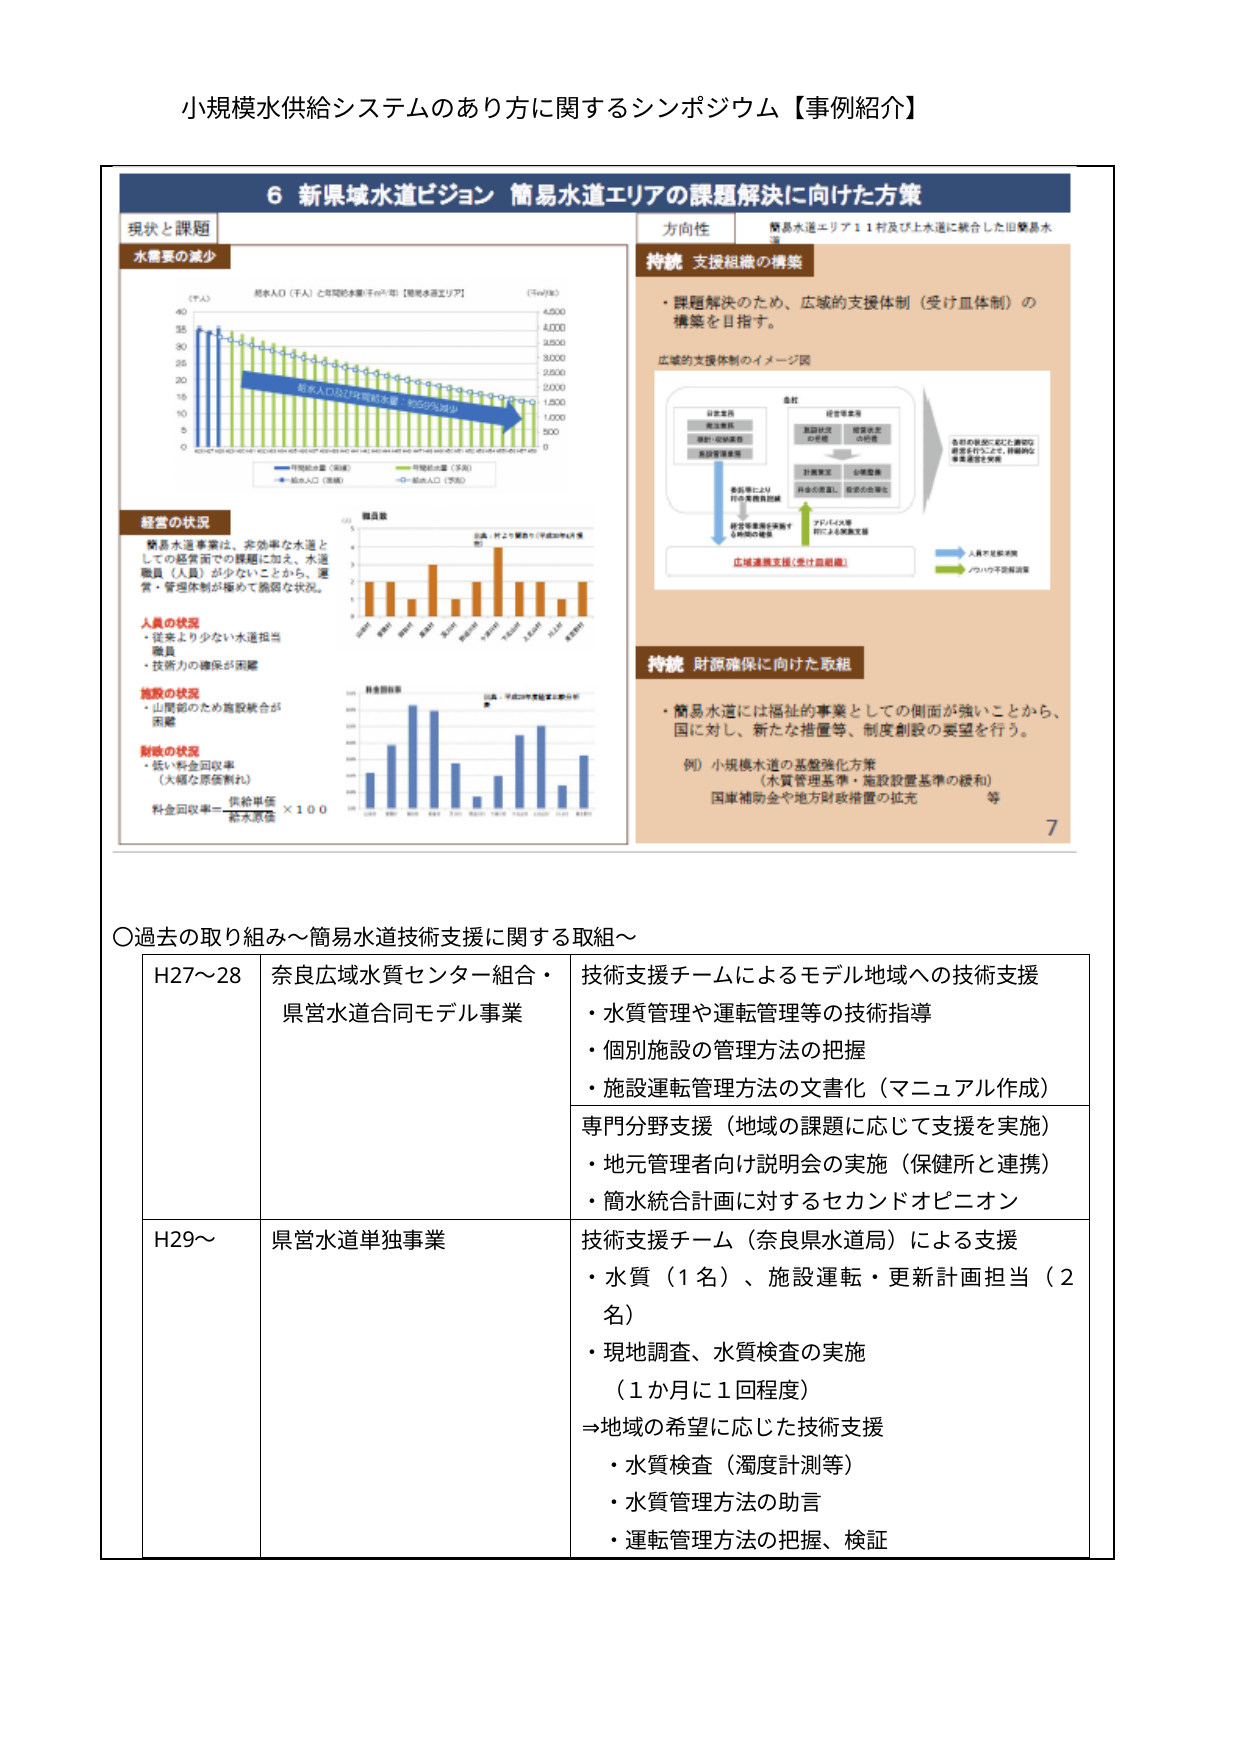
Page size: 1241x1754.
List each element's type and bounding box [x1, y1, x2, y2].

table_cell [102, 167, 1113, 1558]
